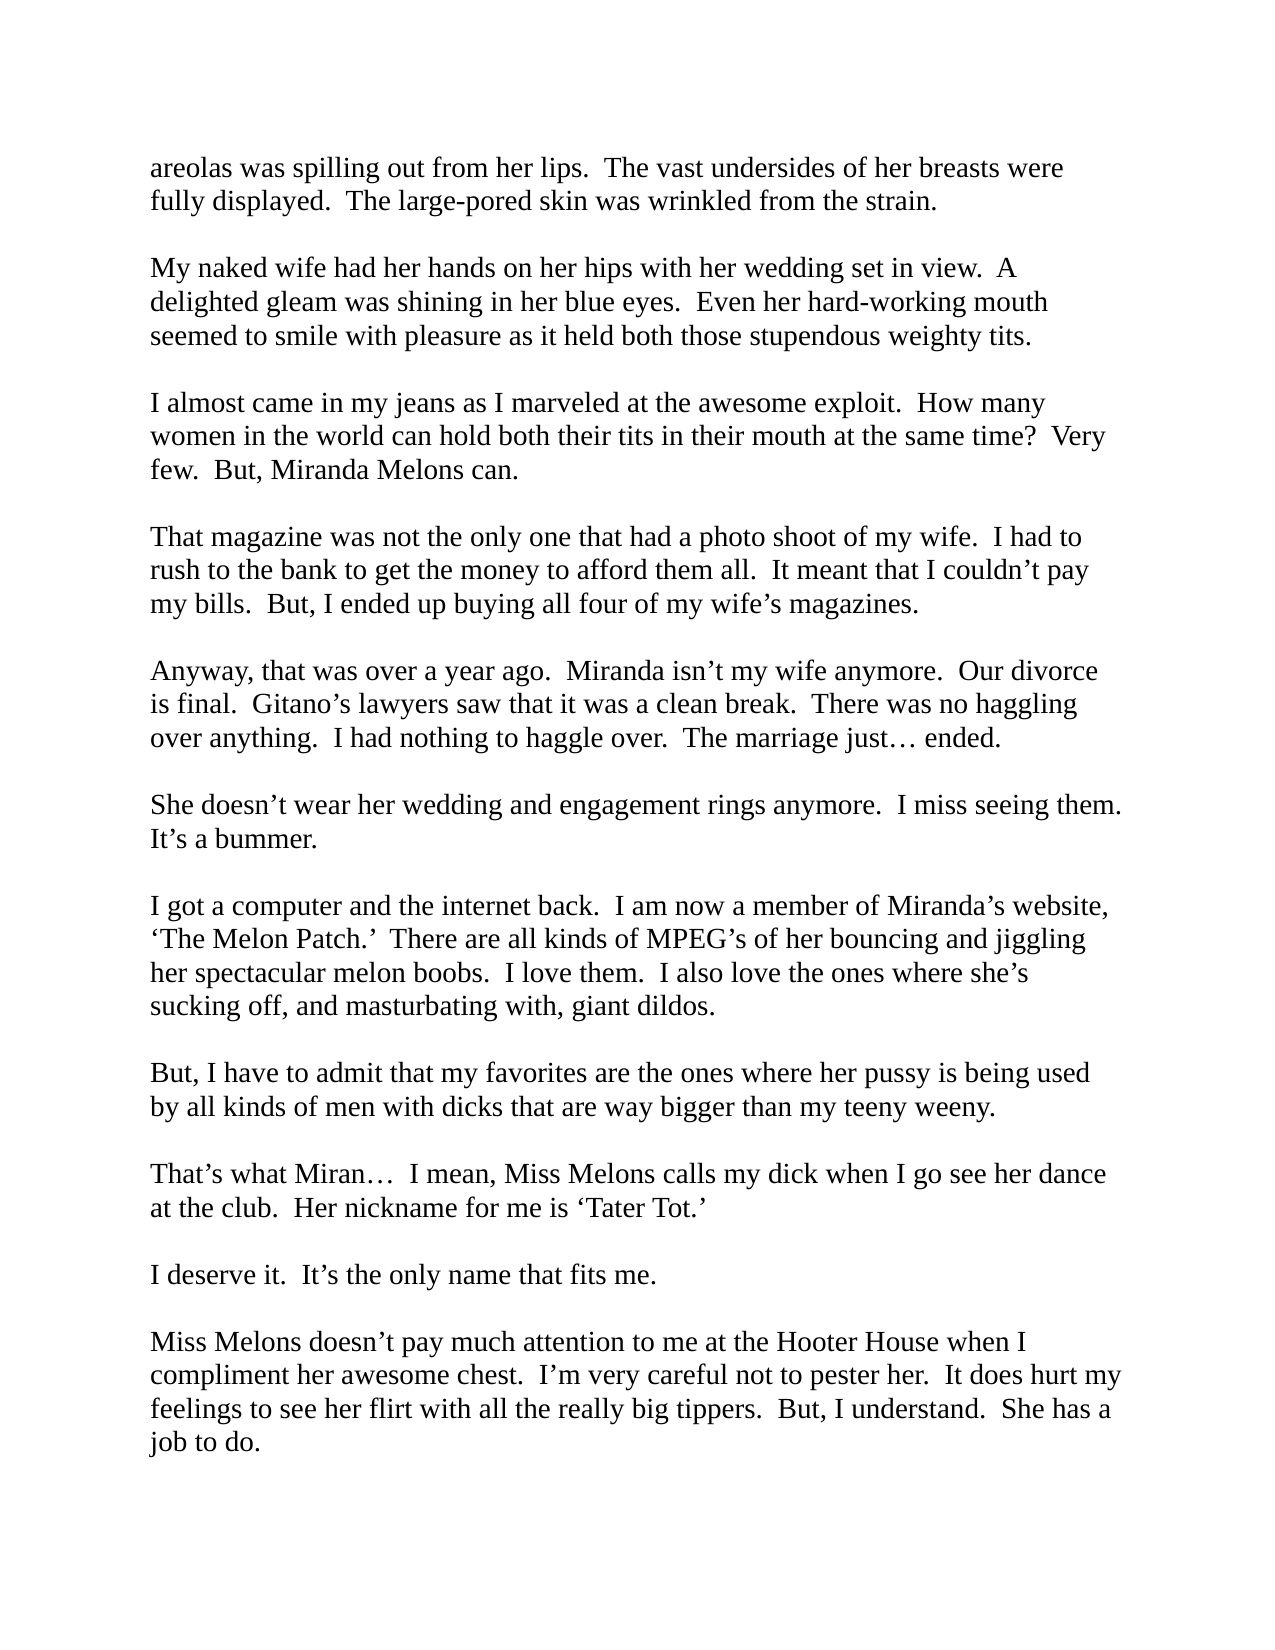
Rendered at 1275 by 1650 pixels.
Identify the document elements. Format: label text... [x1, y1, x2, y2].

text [150, 150, 1125, 217]
text She doesn’t wear her wedding and engagement rings anymore. I miss seeing them. It’s a bummer. [150, 787, 1125, 854]
text Miss Melons doesn’t pay much attention to me at the Hooter House when I compliment her awesome chest. I’m very careful not to pester her. It does hurt my feelings to see her flirt with all the really big tippers. But, I understand. She has a job to do. [150, 1324, 1125, 1458]
text My naked wife had her hands on her hips with her wedding set in view. A delighted gleam was shining in her blue eyes. Even her hard-working mouth seemed to smile with pleasure as it held both those stupendous weighty tits. [150, 251, 1125, 351]
text That magazine was not the only one that had a photo shoot of my wife. I had to rush to the bank to get the money to afford them all. It meant that I couldn’t pay my bills. But, I ended up buying all four of my wife’s magazines. [150, 519, 1125, 619]
text I deserve it. It’s the only name that fits me. [150, 1257, 1125, 1290]
text But, I have to admit that my favorites are the ones where her pussy is being used by all kinds of men with dicks that are way bigger than my teeny weeny. [150, 1056, 1125, 1123]
text Anyway, that was over a year ago. Miranda isn’t my wife anymore. Our divorce is final. Gitano’s lawyers saw that it was a clean break. There was no haggling over anything. I had nothing to haggle over. The marriage just… ended. [150, 653, 1125, 754]
text That’s what Miran… I mean, Miss Melons calls my dick when I go see her dance at the club. Her nickname for me is ‘Tater Tot.’ [150, 1156, 1125, 1223]
text I almost came in my jeans as I marveled at the awesome exploit. How many women in the world can hold both their tits in their mouth at the same time? Very few. But, Miranda Melons can. [150, 385, 1125, 485]
text I got a computer and the internet back. I am now a member of Miranda’s website, ‘The Melon Patch.’ There are all kinds of MPEG’s of her bouncing and jiggling her spectacular melon boobs. I love them. I also love the ones where she’s sucking off, and masturbating with, giant dildos. [150, 888, 1125, 1022]
